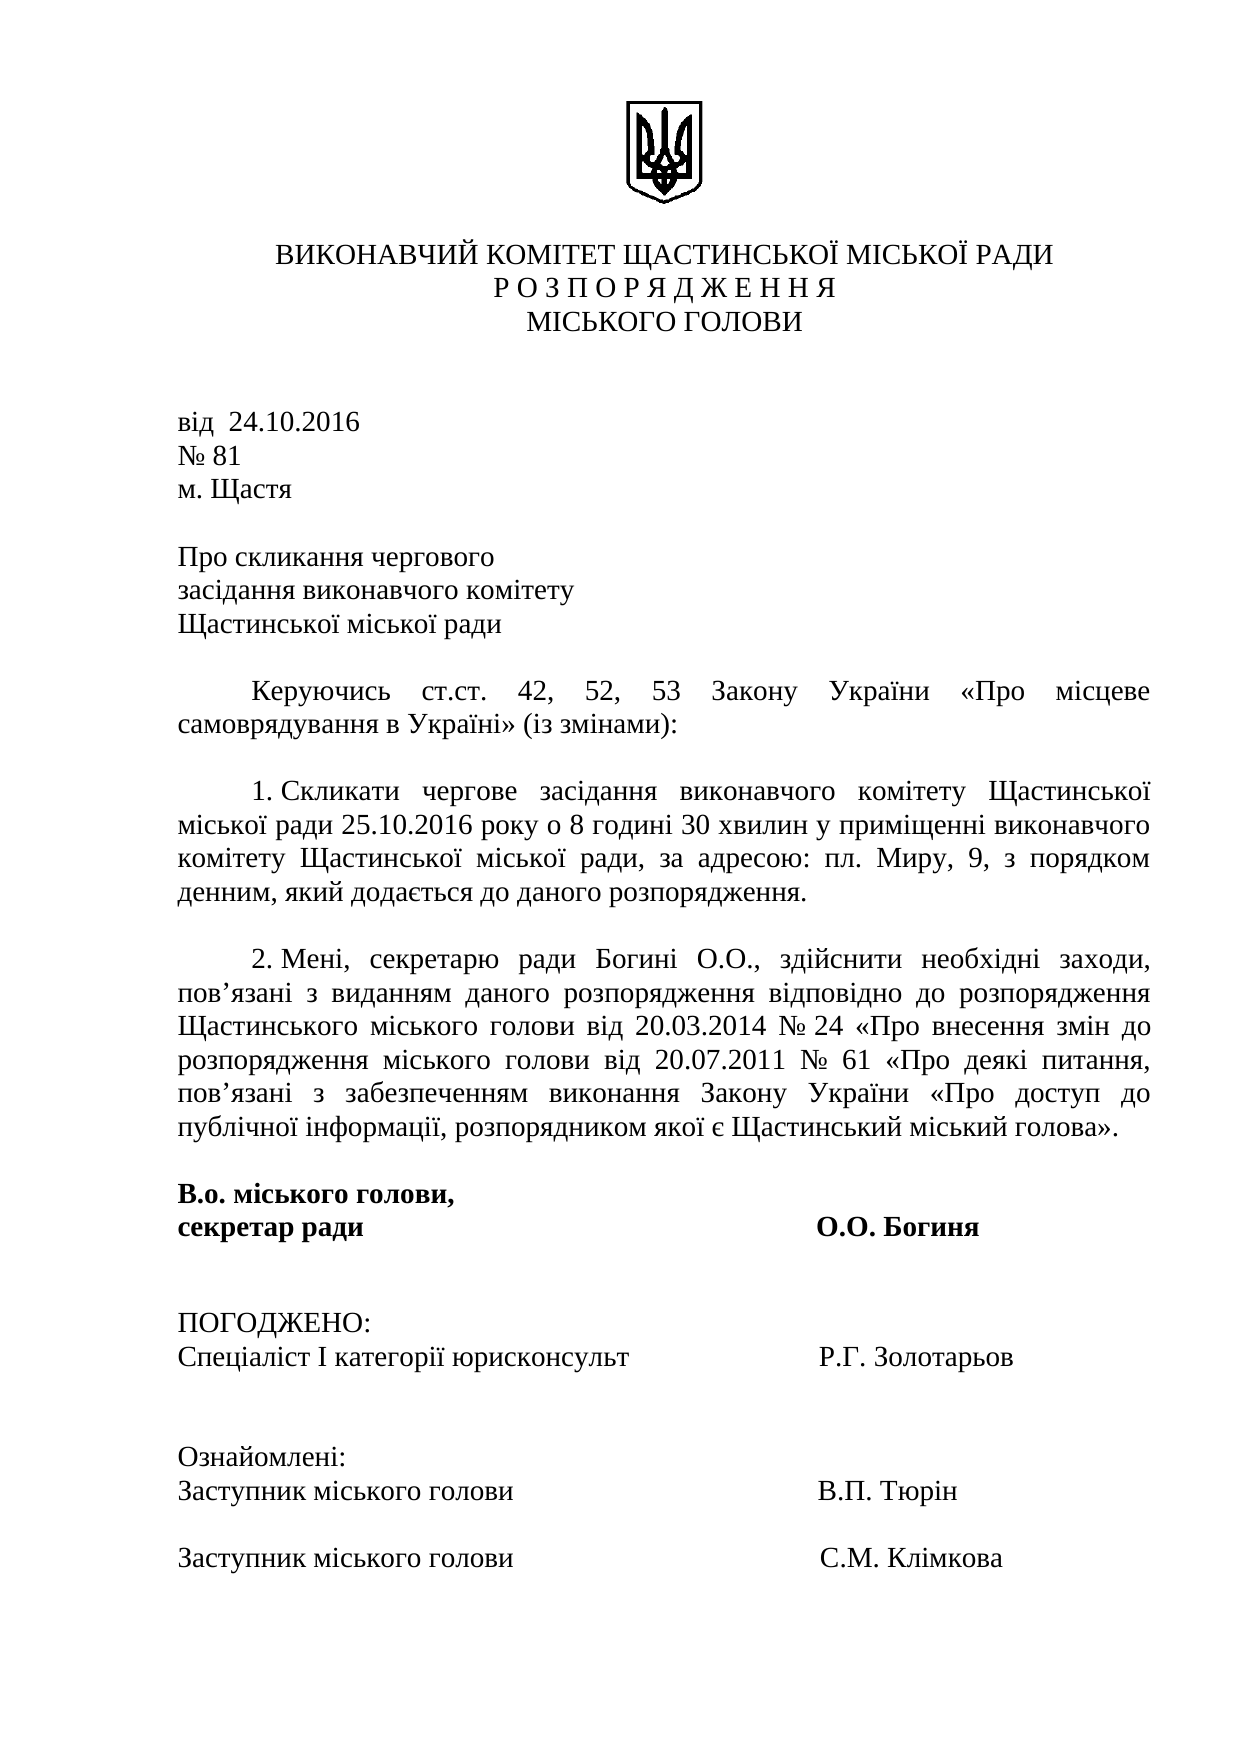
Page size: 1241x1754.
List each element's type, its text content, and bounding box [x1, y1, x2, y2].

text Р О З П О Р Я Д Ж Е Н Н Я [177, 270, 1152, 304]
text від 24.10.2016 [177, 404, 1152, 438]
picture [626, 101, 703, 204]
list Скликати чергове засідання виконавчого комітету Щастинської міської ради 25.10.2016 року о 8 годині 30 хвилин у приміщенні виконавчого комітету Щастинської міської ради, за адресою: пл. Миру, 9, з порядком денним, який додається до даного розпорядження. [177, 773, 1152, 908]
list В.о. міського голови, [177, 1176, 1152, 1209]
text Заступник міського голови В.П. Тюрін [177, 1473, 1152, 1507]
text Про скликання чергового [177, 539, 1152, 572]
text Ознайомлені: [177, 1439, 1152, 1473]
text м. Щастя [177, 472, 1152, 505]
text Заступник міського голови С.М. Клімкова [177, 1540, 1152, 1574]
text ВИКОНАВЧИЙ КОМІТЕТ ЩАСТИНСЬКОЇ МІСЬКОЇ РАДИ [177, 237, 1152, 270]
text засідання виконавчого комітету [177, 572, 1152, 606]
text Щастинської міської ради [177, 606, 1152, 639]
text МІСЬКОГО ГОЛОВИ [177, 304, 1152, 337]
text Керуючись ст.ст. 42, 52, 53 Закону України «Про місцеве самоврядування в Україні» (із змінами): [177, 673, 1152, 740]
text Спеціаліст I категорії юрисконсульт Р.Г. Золотарьов [177, 1339, 1152, 1372]
text ПОГОДЖЕНО: [177, 1305, 1152, 1339]
text № 81 [177, 438, 1152, 472]
list секретар ради О.О. Богиня [177, 1209, 1152, 1243]
list Мені, секретарю ради Богині О.О., здійснити необхідні заходи, пов’язані з виданням даного розпорядження відповідно до розпорядження Щастинського міського голови від 20.03.2014 № 24 «Про внесення змін до розпорядження міського голови від 20.07.2011 № 61 «Про деякі питання, пов’язані з забезпеченням виконання Закону України «Про доступ до публічної інформації, розпорядником якої є Щастинський міський голова». [177, 941, 1152, 1142]
